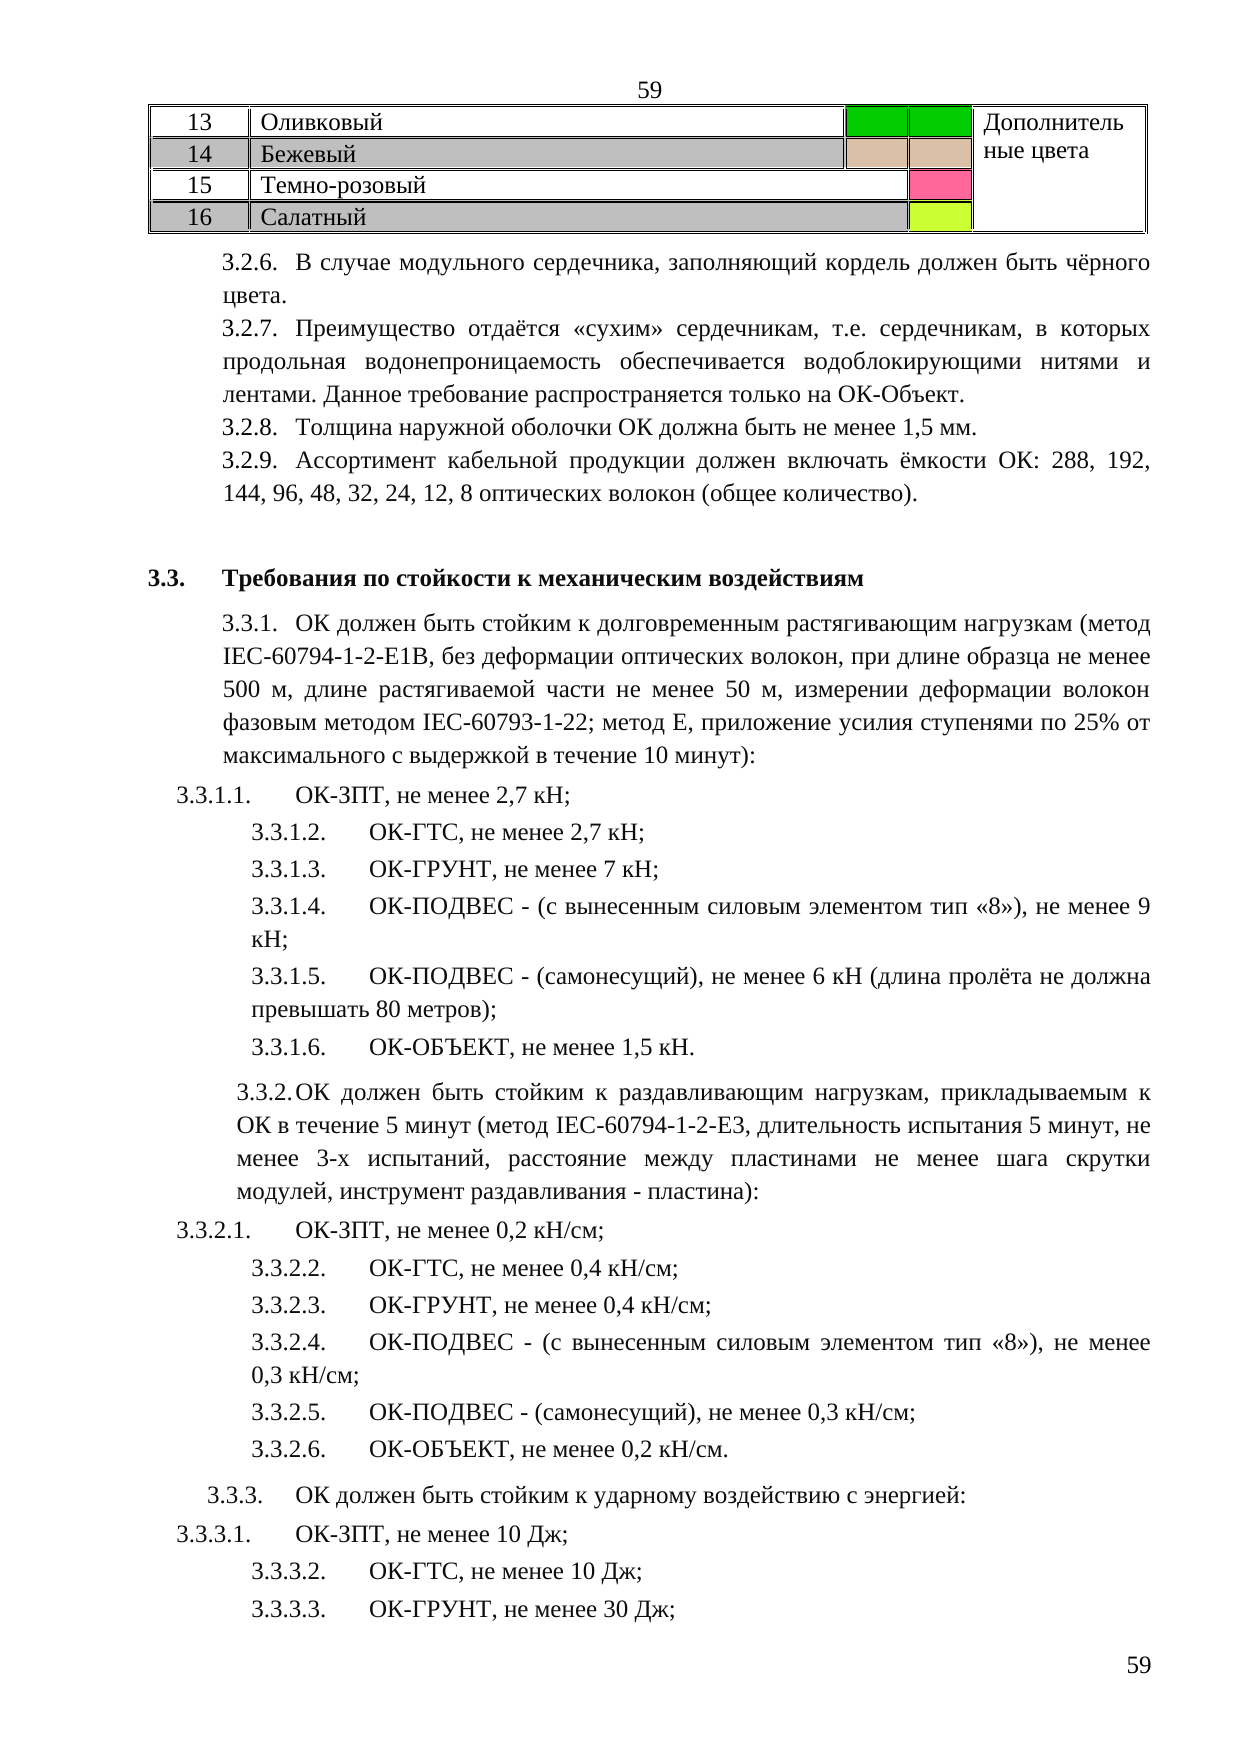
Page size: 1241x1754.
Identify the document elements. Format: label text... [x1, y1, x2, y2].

list ОК-ОБЪЕКТ, не менее 1,5 кН. [251, 1032, 1152, 1060]
table_cell Дополнительные цвета [972, 107, 1145, 231]
table_cell [845, 105, 909, 136]
table_cell [909, 107, 972, 136]
list ОК-ГРУНТ, не менее 7 кН; [251, 854, 1152, 883]
list ОК-ЗПТ, не менее 10 Дж; [148, 1519, 1152, 1548]
table_cell [910, 171, 971, 199]
list ОК-ПОДВЕС - (с вынесенным силовым элементом тип «8»), не менее 0,3 кН/см; [251, 1327, 1152, 1389]
list ОК-ЗПТ, не менее 2,7 кН; [148, 780, 1152, 808]
table_cell Оливковый [249, 105, 845, 136]
list ОК должен быть стойким к долговременным растягивающим нагрузкам (метод IEC-60794-1-2-E1В, без деформации оптических волокон, при длине образца не менее 500 м, длине растягиваемой части не менее 50 м, измерении деформации волокон фазовым методом IEC-60793-1-22; метод Е, приложение усилия ступенями по 25% от максимального с выдержкой в течение 10 минут): [222, 608, 1152, 769]
list Требования по стойкости к механическим воздействиям [148, 563, 1152, 592]
list В случае модульного сердечника, заполняющий кордель должен быть чёрного цвета. [222, 247, 1152, 309]
list Толщина наружной оболочки ОК должна быть не менее 1,5 мм. [222, 412, 1152, 441]
table_cell Салатный [249, 199, 909, 231]
table_cell [910, 139, 971, 167]
list ОК-ГРУНТ, не менее 30 Дж; [251, 1594, 1152, 1622]
table_cell Темно-розовый [251, 171, 907, 199]
list ОК-ГРУНТ, не менее 0,4 кН/см; [251, 1290, 1152, 1319]
list ОК-ПОДВЕС - (самонесущий), не менее 0,3 кН/см; [251, 1397, 1152, 1426]
list ОК-ГТС, не менее 0,4 кН/см; [251, 1253, 1152, 1281]
list Ассортимент кабельной продукции должен включать ёмкости ОК: 288, 192, 144, 96, 48, 32, 24, 12, 8 оптических волокон (общее количество). [222, 445, 1152, 507]
table_cell Бежевый [251, 139, 843, 167]
table_cell 15 [151, 168, 248, 199]
table_cell 16 [149, 199, 249, 231]
table_cell [847, 139, 907, 167]
table_cell 14 [151, 136, 248, 167]
list ОК-ЗПТ, не менее 0,2 кН/см; [148, 1216, 1152, 1244]
list ОК-ГТС, не менее 10 Дж; [251, 1556, 1152, 1585]
list ОК-ГТС, не менее 2,7 кН; [251, 817, 1152, 846]
list ОК должен быть стойким к ударному воздействию с энергией: [207, 1480, 1152, 1509]
table_cell [909, 203, 972, 231]
table_cell 13 [151, 107, 249, 136]
list ОК-ОБЪЕКТ, не менее 0,2 кН/см. [251, 1434, 1152, 1463]
list ОК-ПОДВЕС - (с вынесенным силовым элементом тип «8»), не менее 9 кН; [251, 891, 1152, 953]
list ОК-ПОДВЕС - (самонесущий), не менее 6 кН (длина пролёта не должна превышать 80 метров); [251, 961, 1152, 1023]
list ОК должен быть стойким к раздавливающим нагрузкам, прикладываемым к ОК в течение 5 минут (метод IEC-60794-1-2-E3, длительность испытания 5 минут, не менее 3-х испытаний, расстояние между пластинами не менее шага скрутки модулей, инструмент раздавливания - пластина): [236, 1077, 1152, 1205]
list Преимущество отдаётся «сухим» сердечникам, т.е. сердечникам, в которых продольная водонепроницаемость обеспечивается водоблокирующими нитями и лентами. Данное требование распространяется только на ОК-Объект. [222, 313, 1152, 408]
